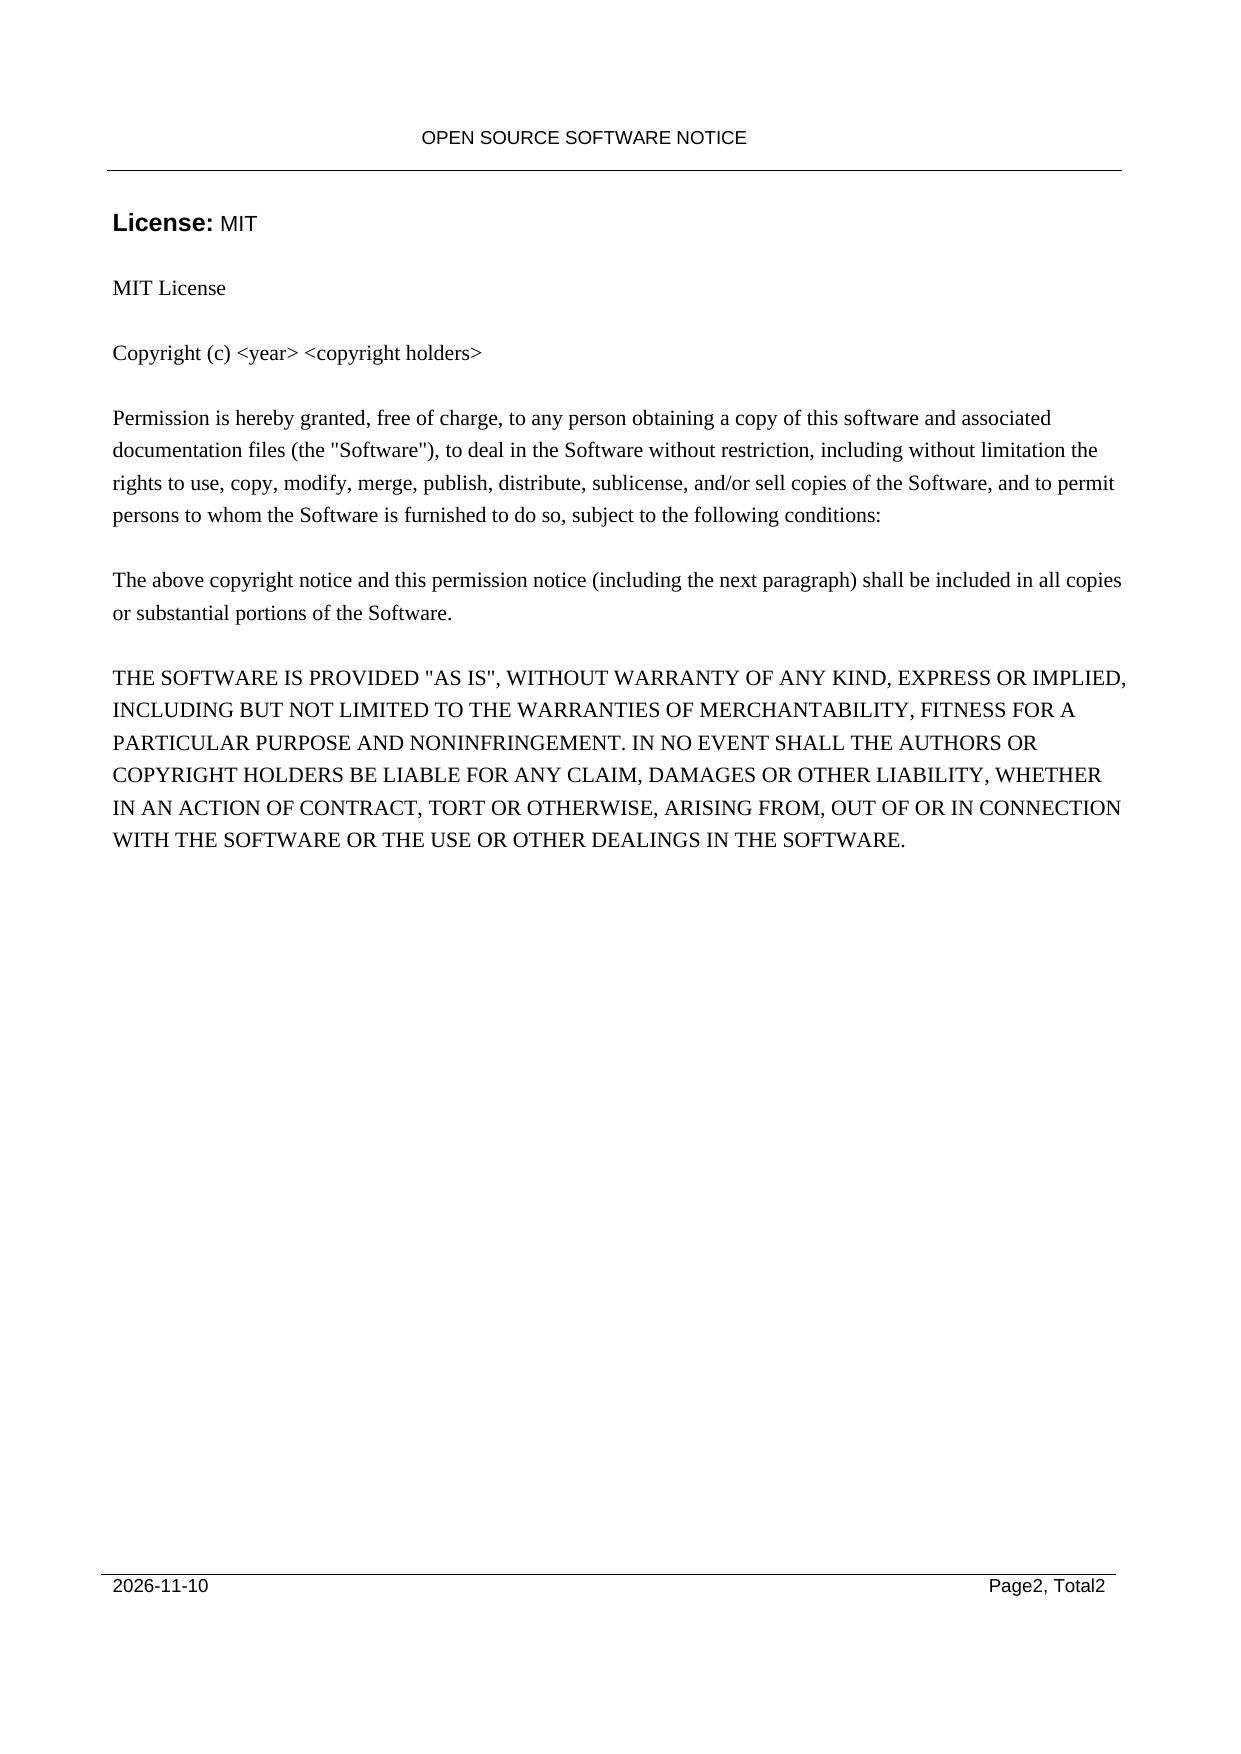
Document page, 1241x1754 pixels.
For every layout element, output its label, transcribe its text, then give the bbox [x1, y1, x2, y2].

text License: MIT MIT License Copyright (c) <year> <copyright holders> Permission is hereby granted, free of charge, to any person obtaining a copy of this software and associated documentation files (the "Software"), to deal in the Software without restriction, including without limitation the rights to use, copy, modify, merge, publish, distribute, sublicense, and/or sell copies of the Software, and to permit persons to whom the Software is furnished to do so, subject to the following conditions: The above copyright notice and this permission notice (including the next paragraph) shall be included in all copies or substantial portions of the Software. THE SOFTWARE IS PROVIDED "AS IS", WITHOUT WARRANTY OF ANY KIND, EXPRESS OR IMPLIED, INCLUDING BUT NOT LIMITED TO THE WARRANTIES OF MERCHANTABILITY, FITNESS FOR A PARTICULAR PURPOSE AND NONINFRINGEMENT. IN NO EVENT SHALL THE AUTHORS OR COPYRIGHT HOLDERS BE LIABLE FOR ANY CLAIM, DAMAGES OR OTHER LIABILITY, WHETHER IN AN ACTION OF CONTRACT, TORT OR OTHERWISE, ARISING FROM, OUT OF OR IN CONNECTION WITH THE SOFTWARE OR THE USE OR OTHER DEALINGS IN THE SOFTWARE. [112, 206, 1128, 856]
